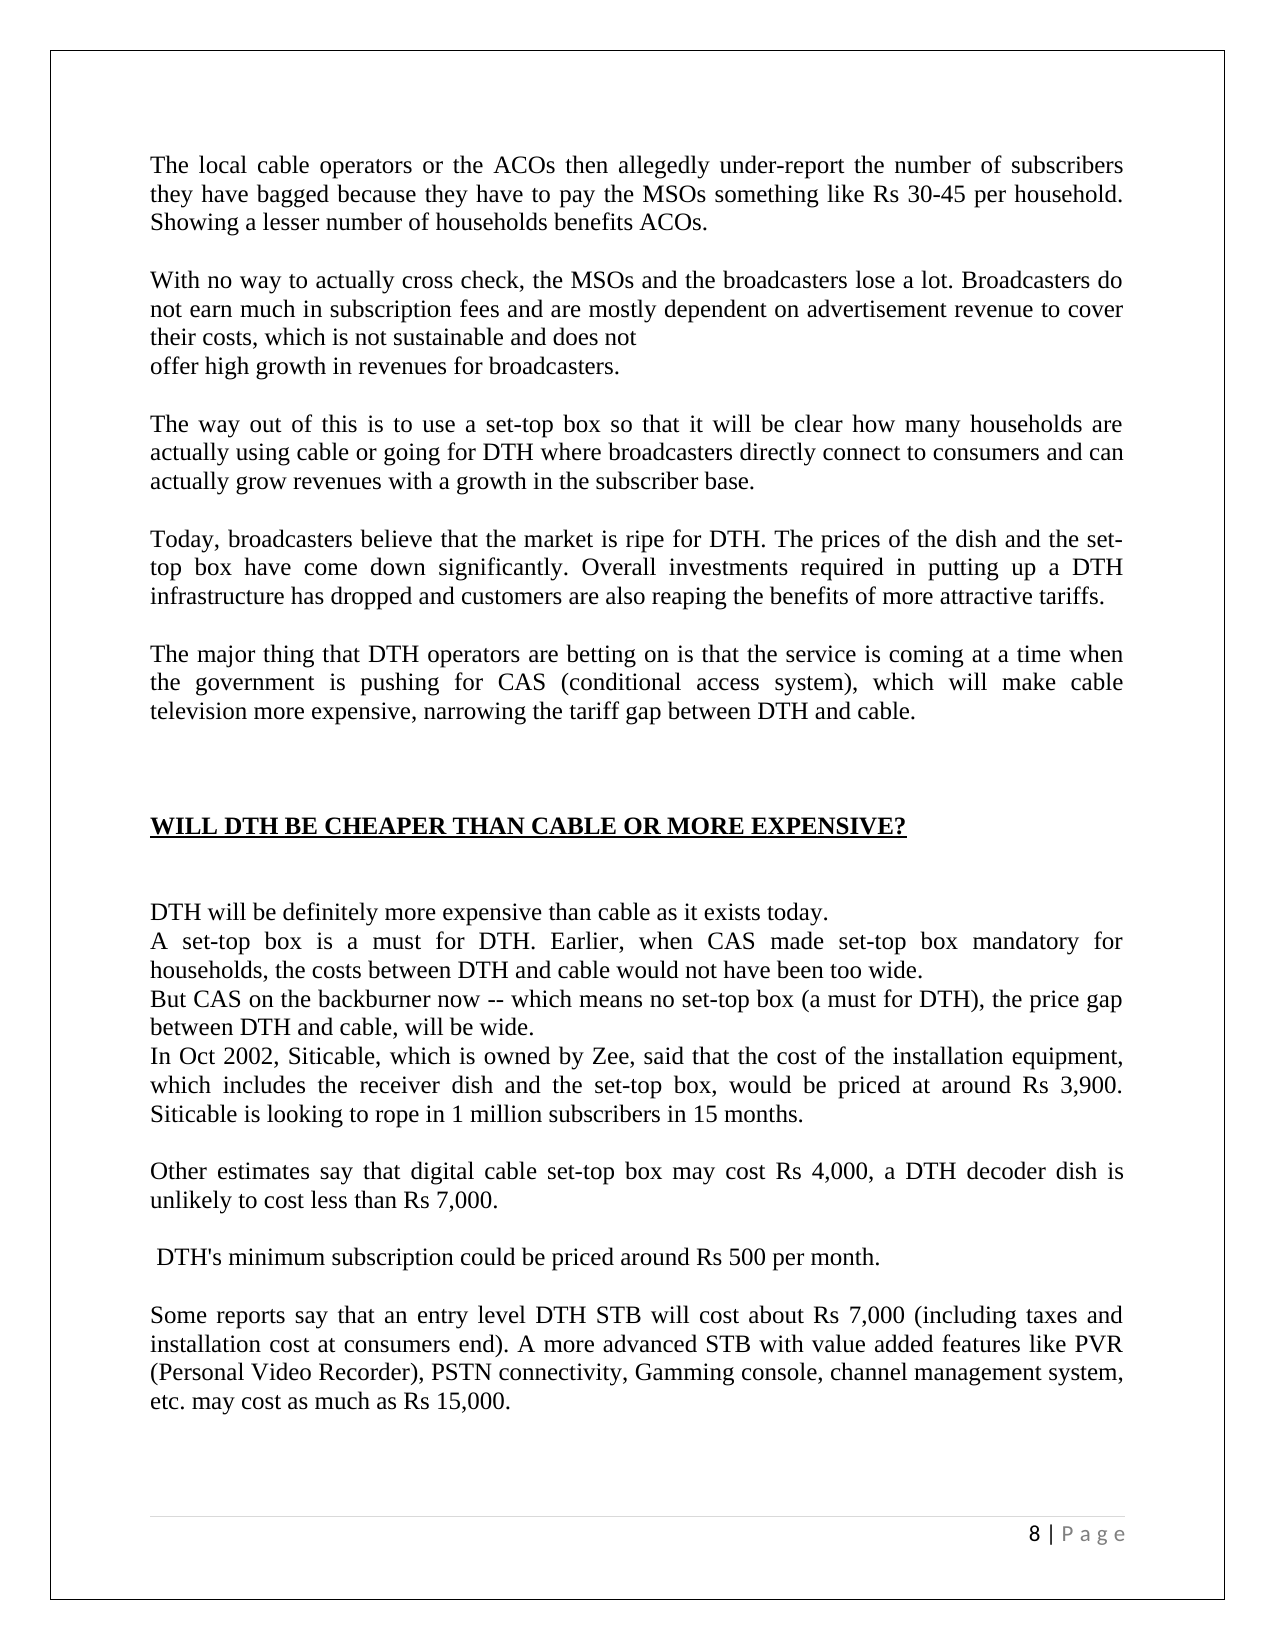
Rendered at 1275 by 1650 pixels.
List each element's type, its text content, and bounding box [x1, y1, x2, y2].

text The local cable operators or the ACOs then allegedly under-report the number of subscribers they have bagged because they have to pay the MSOs something like Rs 30-45 per household. Showing a lesser number of households benefits ACOs. [150, 150, 1125, 236]
text With no way to actually cross check, the MSOs and the broadcasters lose a lot. Broadcasters do not earn much in subscription fees and are mostly dependent on advertisement revenue to cover their costs, which is not sustainable and does not [150, 265, 1125, 351]
text The way out of this is to use a set-top box so that it will be clear how many households are actually using cable or going for DTH where broadcasters directly connect to consumers and can actually grow revenues with a growth in the subscriber base. [150, 409, 1125, 495]
text WILL DTH BE CHEAPER THAN CABLE OR MORE EXPENSIVE? [150, 811, 1125, 840]
text But CAS on the backburner now -- which means no set-top box (a must for DTH), the price gap between DTH and cable, will be wide. [150, 984, 1125, 1041]
text In Oct 2002, Siticable, which is owned by Zee, said that the cost of the installation equipment, which includes the receiver dish and the set-top box, would be priced at around Rs 3,900. Siticable is looking to rope in 1 million subscribers in 15 months. [150, 1041, 1125, 1127]
text The major thing that DTH operators are betting on is that the service is coming at a time when the government is pushing for CAS (conditional access system), which will make cable television more expensive, narrowing the tariff gap between DTH and cable. [150, 639, 1125, 725]
text offer high growth in revenues for broadcasters. [150, 351, 1125, 380]
text A set-top box is a must for DTH. Earlier, when CAS made set-top box mandatory for households, the costs between DTH and cable would not have been too wide. [150, 926, 1125, 984]
text Today, broadcasters believe that the market is ripe for DTH. The prices of the dish and the set-top box have come down significantly. Overall investments required in putting up a DTH infrastructure has dropped and customers are also reaping the benefits of more attractive tariffs. [150, 524, 1125, 610]
text DTH's minimum subscription could be priced around Rs 500 per month. [150, 1242, 1125, 1271]
text DTH will be definitely more expensive than cable as it exists today. [150, 897, 1125, 926]
text Other estimates say that digital cable set-top box may cost Rs 4,000, a DTH decoder dish is unlikely to cost less than Rs 7,000. [150, 1156, 1125, 1214]
text Some reports say that an entry level DTH STB will cost about Rs 7,000 (including taxes and installation cost at consumers end). A more advanced STB with value added features like PVR (Personal Video Recorder), PSTN connectivity, Gamming console, channel management system, etc. may cost as much as Rs 15,000. [150, 1300, 1125, 1415]
